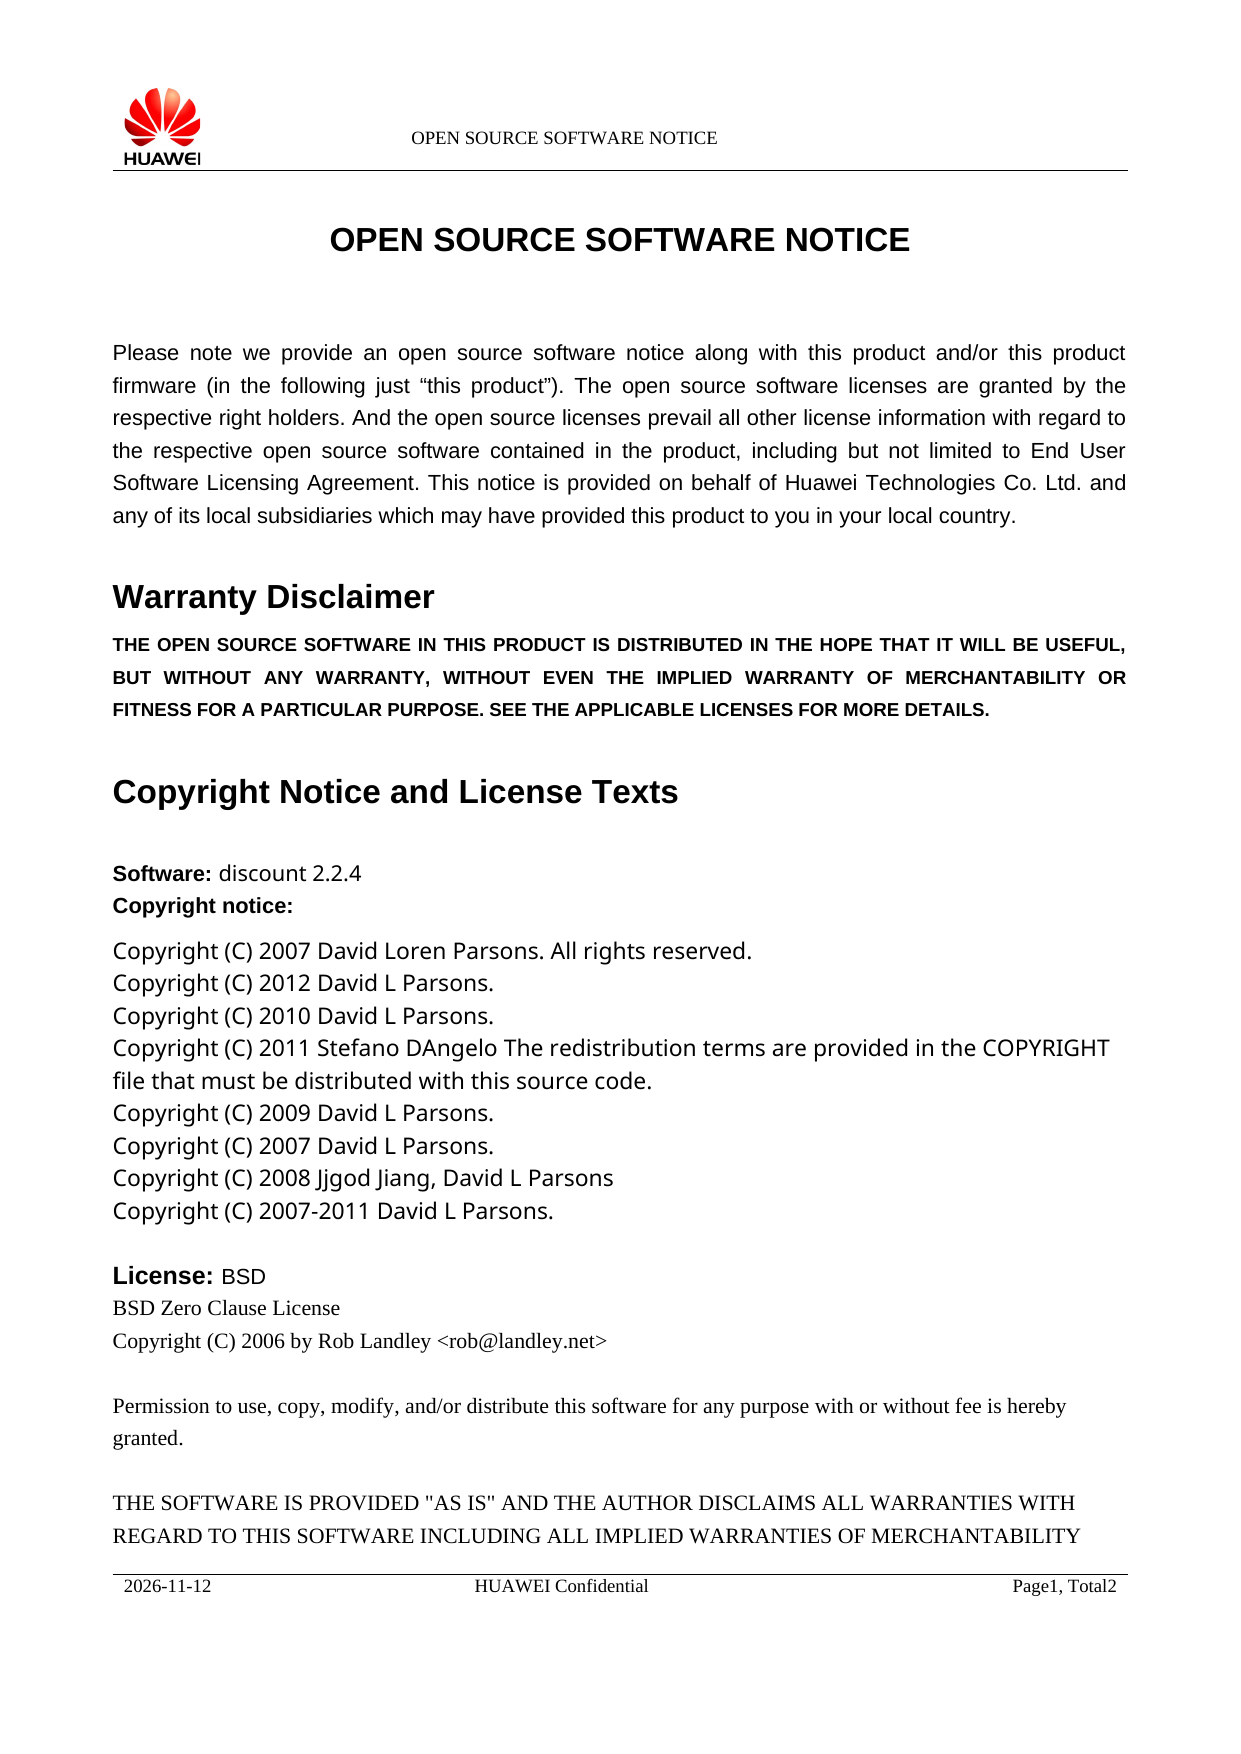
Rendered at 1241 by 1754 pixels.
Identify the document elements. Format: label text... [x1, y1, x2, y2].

picture [124, 88, 201, 165]
text Please note we provide an open source software notice along with this product and/or this product firmware (in the following just “this product”). The open source software licenses are granted by the respective right holders. And the open source licenses prevail all other license information with regard to the respective open source software contained in the product, including but not limited to End User Software Licensing Agreement. This notice is provided on behalf of Huawei Technologies Co. Ltd. and any of its local subsidiaries which may have provided this product to you in your local country. [112, 336, 1128, 531]
text Copyright Notice and License Texts [112, 759, 1128, 824]
text OPEN SOURCE SOFTWARE NOTICE [112, 206, 1128, 271]
title Software: discount 2.2.4 [112, 856, 1128, 889]
text Warranty Disclaimer [112, 564, 1128, 629]
text License: BSD [112, 1259, 1128, 1291]
text Copyright (C) 2007 David Loren Parsons. All rights reserved. Copyright (C) 2012 David L Parsons. Copyright (C) 2010 David L Parsons. Copyright (C) 2011 Stefano DAngelo The redistribution terms are provided in the COPYRIGHT file that must be distributed with this source code. Copyright (C) 2009 David L Parsons. Copyright (C) 2007 David L Parsons. Copyright (C) 2008 Jjgod Jiang, David L Parsons Copyright (C) 2007-2011 David L Parsons. [112, 934, 1128, 1259]
text The open source software in this product is distributed in the hope that it will be useful, but WITHOUT ANY WARRANTY, without even the implied warranty of MERCHANTABILITY or FITNESS FOR A PARTICULAR PURPOSE. See the applicable licenses for more details. [112, 629, 1128, 726]
text Copyright notice: [112, 889, 1128, 921]
